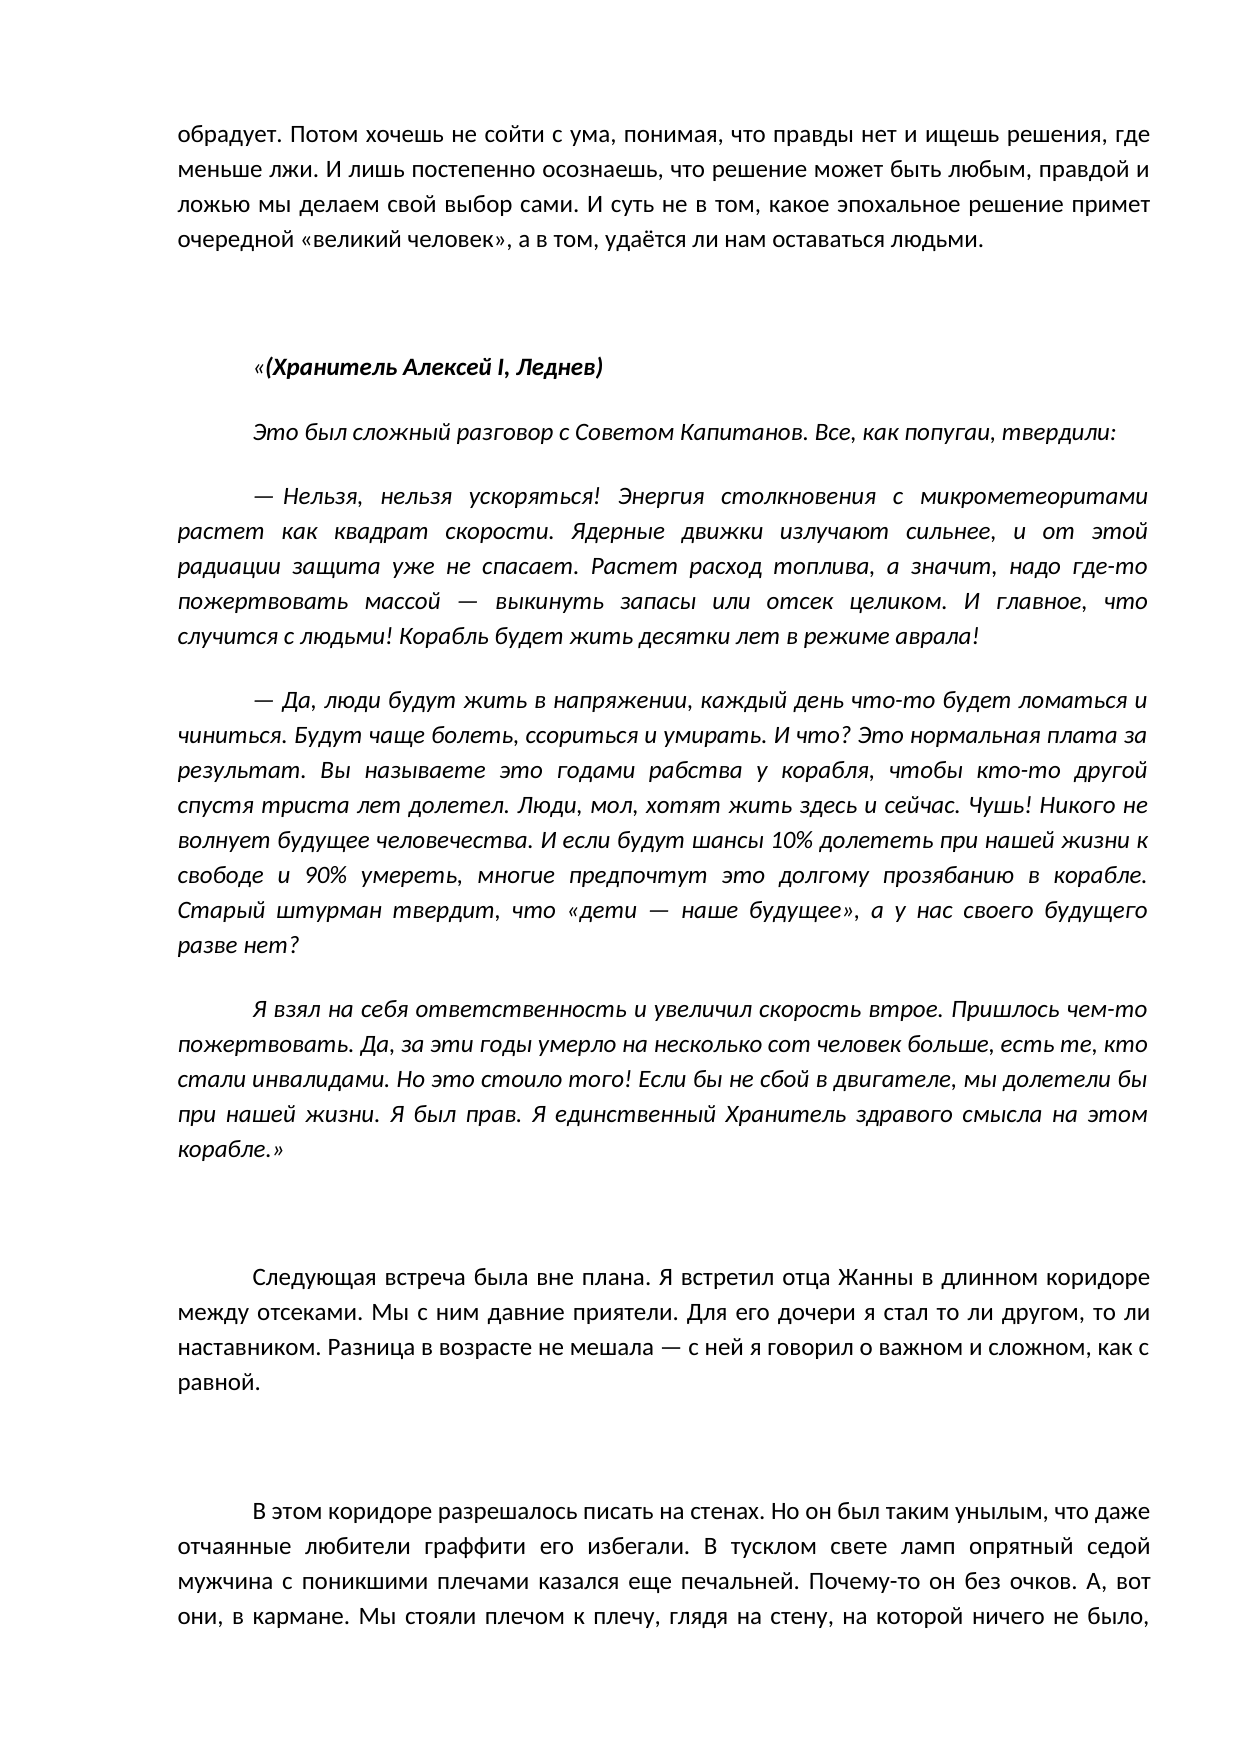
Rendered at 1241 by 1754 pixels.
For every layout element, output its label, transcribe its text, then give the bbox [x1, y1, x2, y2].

text — Нельзя, нельзя ускоряться! Энергия столкновения с микрометеоритами растет как квадрат скорости. Ядерные движки излучают сильнее, и от этой радиации защита уже не спасает. Растет расход топлива, а значит, надо где-то пожертвовать массой — выкинуть запасы или отсек целиком. И главное, что случится с людьми! Корабль будет жить десятки лет в режиме аврала! [177, 480, 1152, 650]
text Это был сложный разговор с Советом Капитанов. Все, как попугаи, твердили: [177, 416, 1152, 446]
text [177, 118, 1152, 254]
text «(Хранитель Алексей I, Леднев) [177, 351, 1152, 382]
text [177, 1495, 1152, 1630]
text — Да, люди будут жить в напряжении, каждый день что-то будет ломаться и чиниться. Будут чаще болеть, ссориться и умирать. И что? Это нормальная плата за результат. Вы называете это годами рабства у корабля, чтобы кто-то другой спустя триста лет долетел. Люди, мол, хотят жить здесь и сейчас. Чушь! Никого не волнует будущее человечества. И если будут шансы 10% долететь при нашей жизни к свободе и 90% умереть, многие предпочтут это долгому прозябанию в корабле. Старый штурман твердит, что «дети — наше будущее», а у нас своего будущего разве нет? [177, 684, 1152, 959]
text Следующая встреча была вне плана. Я встретил отца Жанны в длинном коридоре между отсеками. Мы с ним давние приятели. Для его дочери я стал то ли другом, то ли наставником. Разница в возрасте не мешала — с ней я говорил о важном и сложном, как с равной. [177, 1261, 1152, 1397]
text Я взял на себя ответственность и увеличил скорость втрое. Пришлось чем-то пожертвовать. Да, за эти годы умерло на несколько сот человек больше, есть те, кто стали инвалидами. Но это стоило того! Если бы не сбой в двигателе, мы долетели бы при нашей жизни. Я был прав. Я единственный Хранитель здравого смысла на этом корабле.» [177, 993, 1152, 1164]
